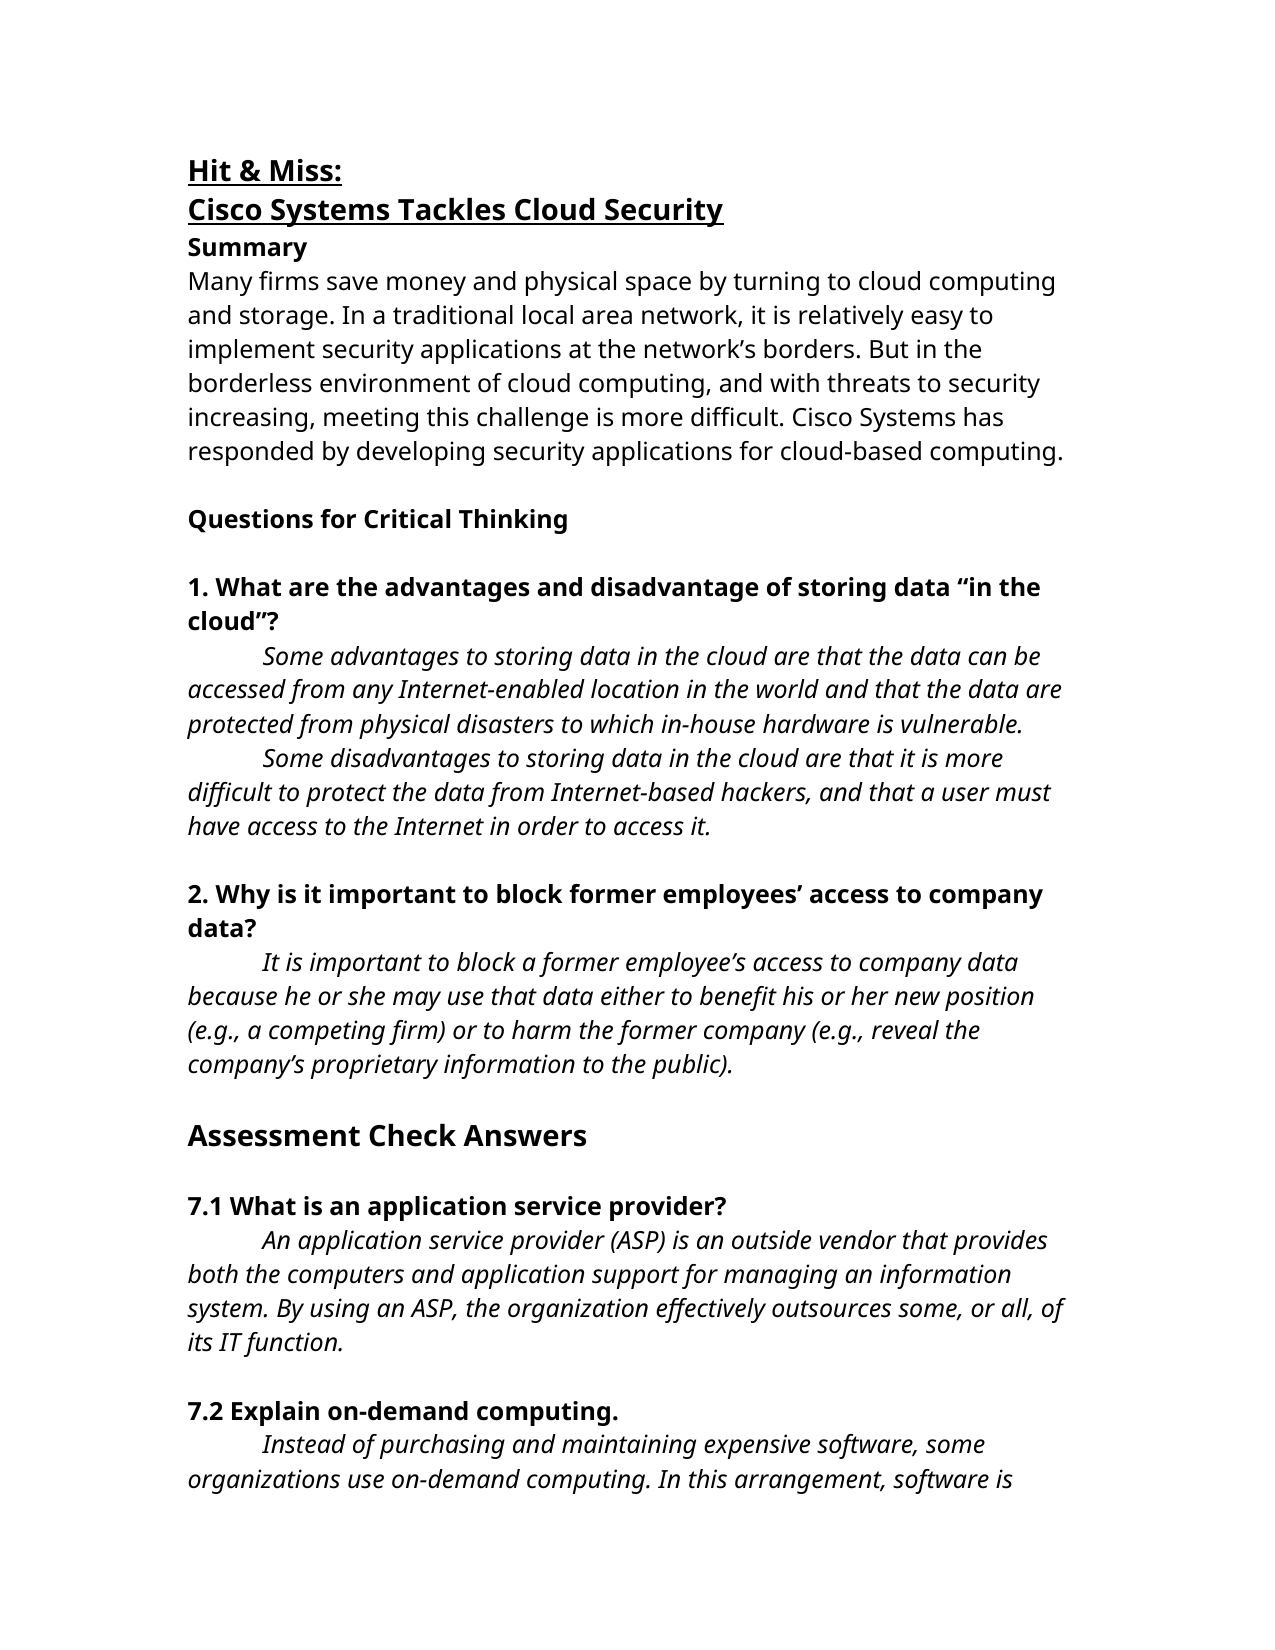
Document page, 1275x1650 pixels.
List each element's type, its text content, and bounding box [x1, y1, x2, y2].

text Hit & Miss: [187, 150, 1087, 190]
text 2. Why is it important to block former employees’ access to company data? [187, 877, 1087, 945]
text 7.1 What is an application service provider? [187, 1189, 1087, 1223]
text Cisco Systems Tackles Cloud Security [187, 190, 1087, 229]
text Many firms save money and physical space by turning to cloud computing and storage. In a traditional local area network, it is relatively easy to implement security applications at the network’s borders. But in the borderless environment of cloud computing, and with threats to security increasing, meeting this challenge is more difficult. Cisco Systems has responded by developing security applications for cloud-based computing. [187, 263, 1087, 468]
text 1. What are the advantages and disadvantage of storing data “in the cloud”? [187, 570, 1087, 638]
text Some advantages to storing data in the cloud are that the data can be accessed from any Internet-enabled location in the world and that the data are protected from physical disasters to which in-house hardware is vulnerable. [187, 638, 1087, 740]
text It is important to block a former employee’s access to company data because he or she may use that data either to benefit his or her new position (e.g., a competing firm) or to harm the former company (e.g., reveal the company’s proprietary information to the public). [187, 945, 1087, 1081]
text 7.2 Explain on-demand computing. [187, 1393, 1087, 1427]
text Questions for Critical Thinking [187, 502, 1087, 536]
text An application service provider (ASP) is an outside vendor that provides both the computers and application support for managing an information system. By using an ASP, the organization effectively outsources some, or all, of its IT function. [187, 1223, 1087, 1359]
text Some disadvantages to storing data in the cloud are that it is more difficult to protect the data from Internet-based hackers, and that a user must have access to the Internet in order to access it. [187, 740, 1087, 842]
text Summary [187, 229, 1087, 263]
text Assessment Check Answers [187, 1115, 1087, 1155]
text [187, 1427, 1087, 1495]
